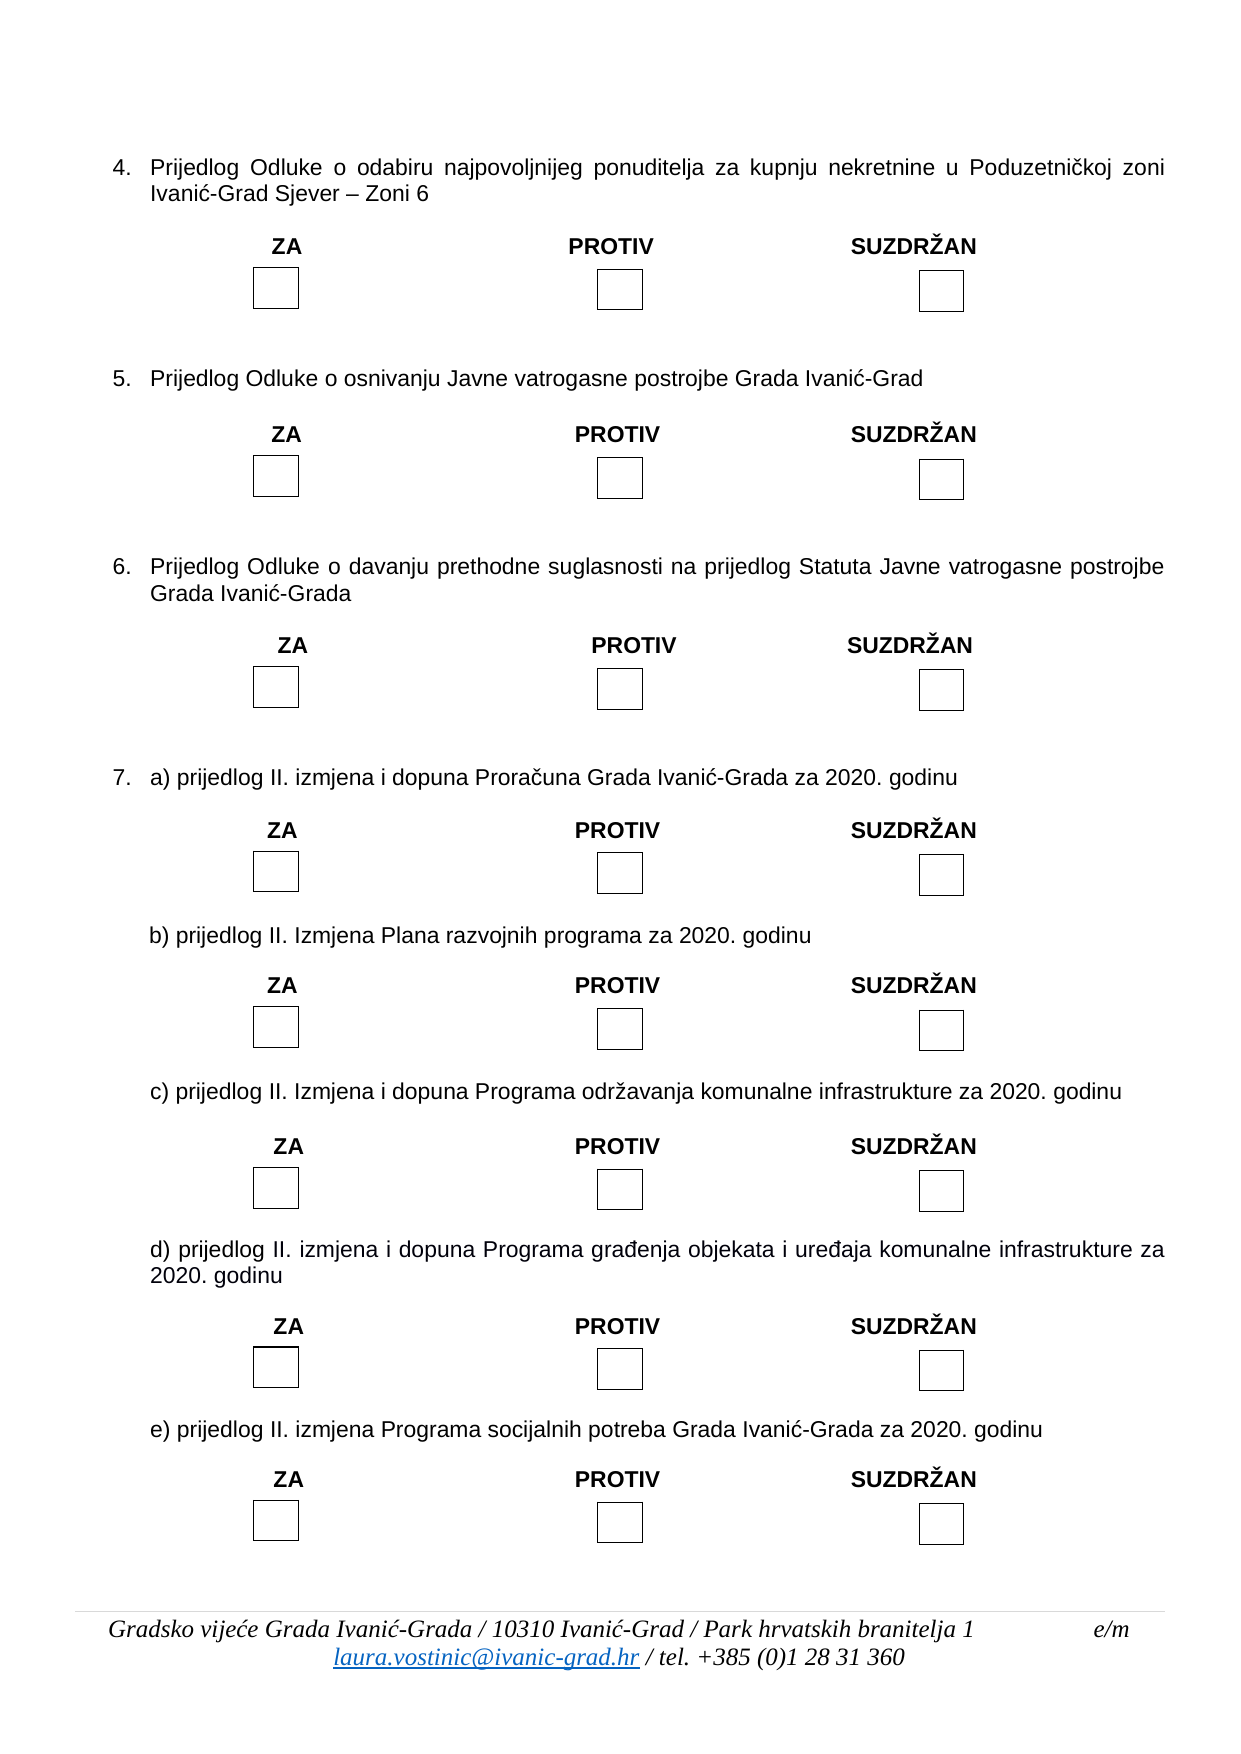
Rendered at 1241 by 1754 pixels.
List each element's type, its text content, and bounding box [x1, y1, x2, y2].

table_header [598, 1503, 642, 1542]
text ZA PROTIV SUZDRŽAN [178, 1313, 1165, 1339]
table_header [920, 1504, 963, 1544]
text ZA PROTIV SUZDRŽAN [178, 972, 1165, 999]
table_header [598, 1349, 642, 1389]
table_header [598, 853, 642, 893]
text ZA PROTIV SUZDRŽAN [178, 1466, 1165, 1492]
table_header [254, 456, 298, 496]
table_header [920, 460, 963, 499]
list Prijedlog Odluke o odabiru najpovoljnijeg ponuditelja za kupnju nekretnine u Poduzetničkoj zoni Ivanić-Grad Sjever – Zoni 6 [112, 154, 1165, 207]
list Prijedlog Odluke o osnivanju Javne vatrogasne postrojbe Grada Ivanić-Grad [112, 365, 1165, 391]
text ZA PROTIV SUZDRŽAN [178, 1133, 1165, 1159]
list ZA PROTIV SUZDRŽAN [112, 233, 1165, 259]
table_header [598, 1009, 642, 1049]
text ZA PROTIV SUZDRŽAN [252, 421, 1165, 448]
table_header [920, 670, 963, 710]
table_header [598, 669, 642, 708]
table_header [254, 1348, 298, 1387]
table_header [254, 1168, 298, 1207]
table_header [920, 1011, 963, 1050]
table_header [254, 667, 298, 707]
text b) prijedlog II. Izmjena Plana razvojnih programa za 2020. godinu [149, 922, 1165, 948]
table_header [598, 270, 642, 309]
table_header [254, 1501, 298, 1540]
table_header [254, 852, 298, 891]
table_header [598, 458, 642, 498]
table_header [920, 1351, 963, 1390]
text d) prijedlog II. izmjena i dopuna Programa građenja objekata i uređaja komunalne infrastrukture za 2020. godinu [150, 1236, 1165, 1289]
table_header [254, 1007, 298, 1047]
table_header [254, 268, 298, 307]
table_header [920, 855, 963, 894]
text ZA PROTIV SUZDRŽAN [252, 632, 1165, 659]
text c) prijedlog II. Izmjena i dopuna Programa održavanja komunalne infrastrukture za 2020. godinu [150, 1078, 1165, 1104]
list Prijedlog Odluke o davanju prethodne suglasnosti na prijedlog Statuta Javne vatrogasne postrojbe Grada Ivanić-Grada [112, 553, 1165, 606]
table_header [920, 271, 963, 311]
table_header [598, 1170, 642, 1209]
text e) prijedlog II. izmjena Programa socijalnih potreba Grada Ivanić-Grada za 2020. godinu [150, 1416, 1165, 1442]
list a) prijedlog II. izmjena i dopuna Proračuna Grada Ivanić-Grada za 2020. godinu [112, 764, 1165, 790]
text ZA PROTIV SUZDRŽAN [178, 817, 1165, 843]
table_header [920, 1171, 963, 1211]
